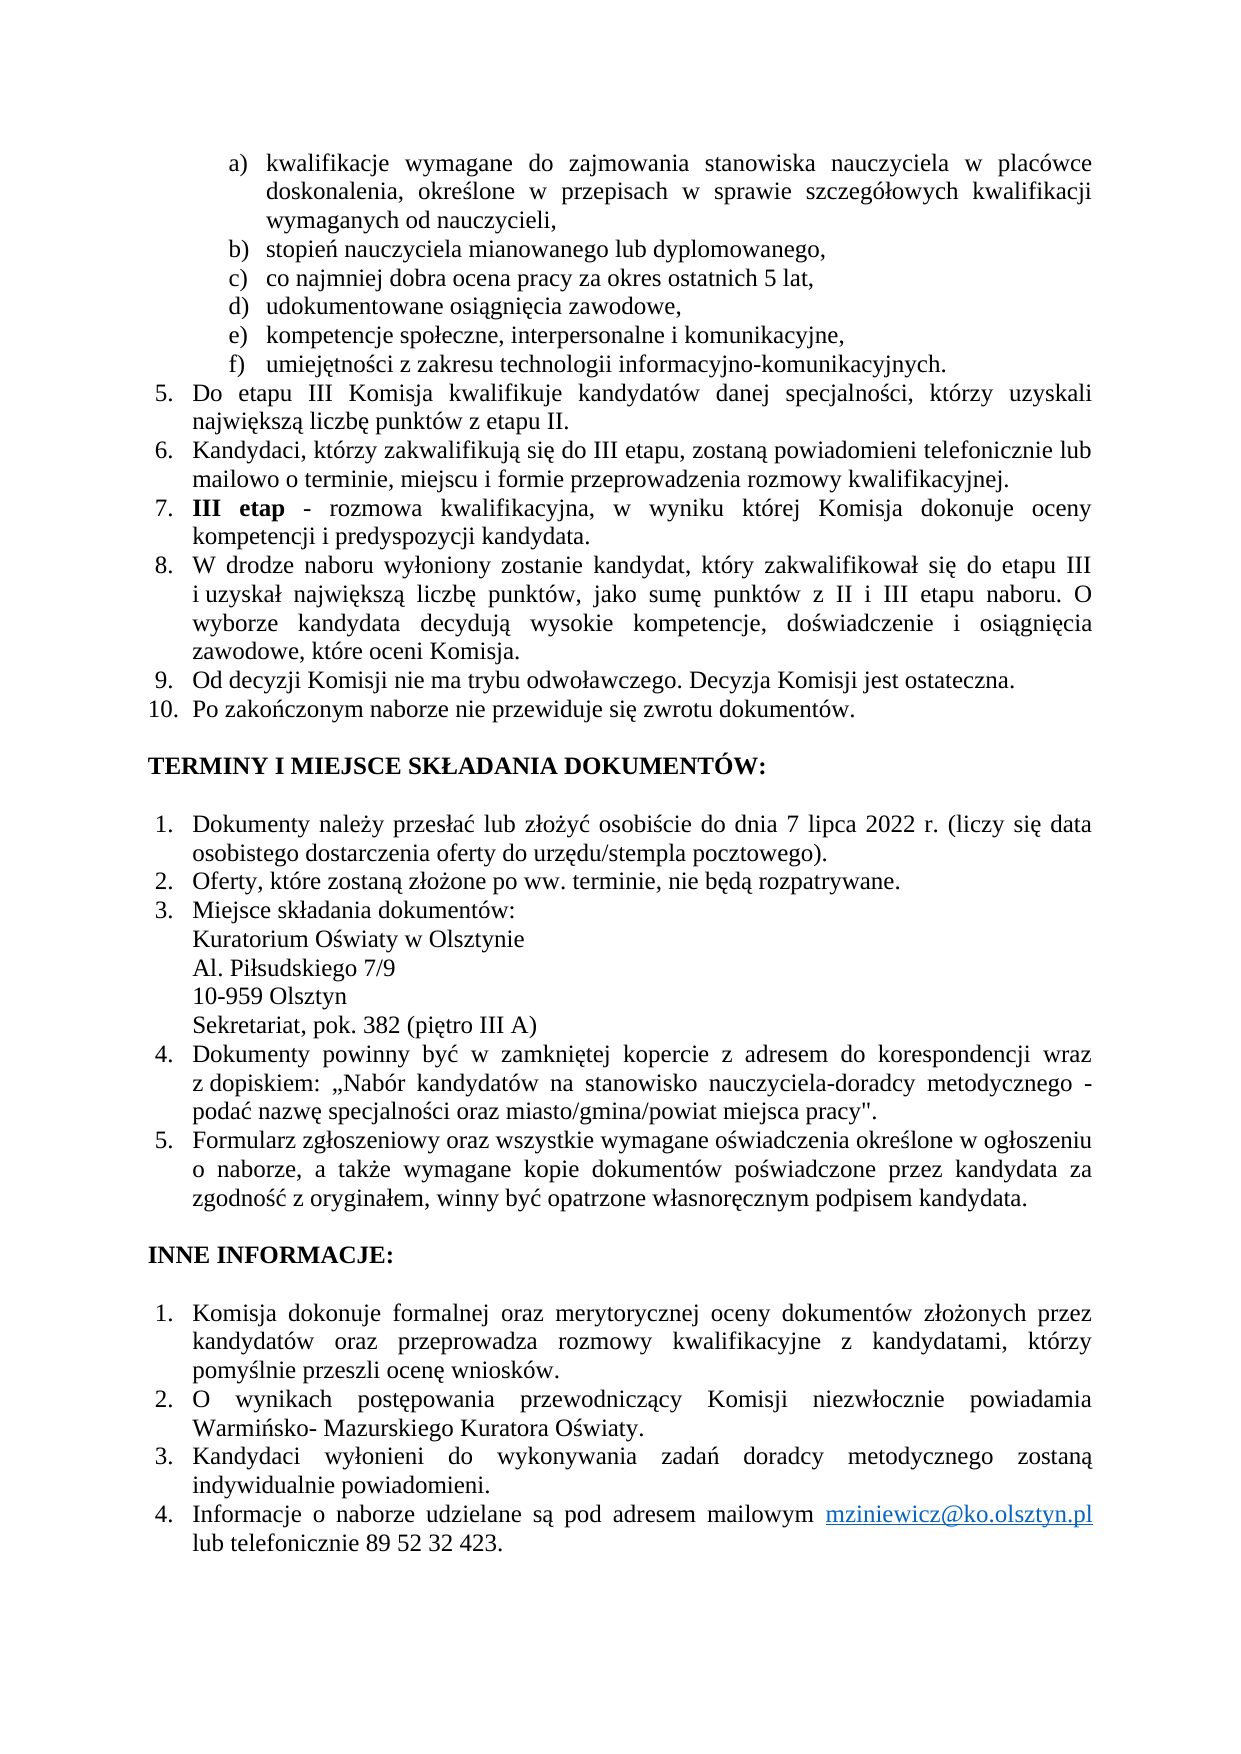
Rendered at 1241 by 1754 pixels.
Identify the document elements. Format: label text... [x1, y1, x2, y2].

list Sekretariat, pok. 382 (piętro III A) [192, 1010, 1093, 1039]
list 10-959 Olsztyn [192, 981, 1093, 1010]
list co najmniej dobra ocena pracy za okres ostatnich 5 lat, [228, 263, 1093, 291]
list Miejsce składania dokumentów: [154, 895, 1093, 924]
list Al. Piłsudskiego 7/9 [192, 953, 1093, 981]
list Kuratorium Oświaty w Olsztynie [192, 924, 1093, 953]
list kwalifikacje wymagane do zajmowania stanowiska nauczyciela w placówce doskonalenia, określone w przepisach w sprawie szczegółowych kwalifikacji wymaganych od nauczycieli, [228, 148, 1093, 234]
list Informacje o naborze udzielane są pod adresem mailowym mziniewicz@ko.olsztyn.pl lub telefonicznie 89 52 32 423. [154, 1499, 1093, 1556]
text INNE INFORMACJE: [148, 1240, 1093, 1269]
list Kandydaci, którzy zakwalifikują się do III etapu, zostaną powiadomieni telefonicznie lub mailowo o terminie, miejscu i formie przeprowadzenia rozmowy kwalifikacyjnej. [154, 435, 1093, 493]
list Formularz zgłoszeniowy oraz wszystkie wymagane oświadczenia określone w ogłoszeniu o naborze, a także wymagane kopie dokumentów poświadczone przez kandydata za zgodność z oryginałem, winny być opatrzone własnoręcznym podpisem kandydata. [154, 1125, 1093, 1211]
list Od decyzji Komisji nie ma trybu odwoławczego. Decyzja Komisji jest ostateczna. [154, 665, 1093, 694]
list stopień nauczyciela mianowanego lub dyplomowanego, [228, 234, 1093, 263]
list Po zakończonym naborze nie przewiduje się zwrotu dokumentów. [148, 694, 1093, 723]
list Dokumenty należy przesłać lub złożyć osobiście do dnia 7 lipca 2022 r. (liczy się data osobistego dostarczenia oferty do urzędu/stempla pocztowego). [154, 809, 1093, 866]
list Komisja dokonuje formalnej oraz merytorycznej oceny dokumentów złożonych przez kandydatów oraz przeprowadza rozmowy kwalifikacyjne z kandydatami, którzy pomyślnie przeszli ocenę wniosków. [154, 1298, 1093, 1384]
list kompetencje społeczne, interpersonalne i komunikacyjne, [228, 320, 1093, 349]
list O wynikach postępowania przewodniczący Komisji niezwłocznie powiadamia Warmińsko- Mazurskiego Kuratora Oświaty. [154, 1384, 1093, 1441]
text TERMINY I MIEJSCE SKŁADANIA DOKUMENTÓW: [148, 751, 1093, 780]
list umiejętności z zakresu technologii informacyjno-komunikacyjnych. [228, 349, 1093, 378]
list Dokumenty powinny być w zamkniętej kopercie z adresem do korespondencji wraz z dopiskiem: „Nabór kandydatów na stanowisko nauczyciela-doradcy metodycznego - podać nazwę specjalności oraz miasto/gmina/powiat miejsca pracy". [154, 1039, 1093, 1125]
list III etap - rozmowa kwalifikacyjna, w wyniku której Komisja dokonuje oceny kompetencji i predyspozycji kandydata. [154, 493, 1093, 550]
list udokumentowane osiągnięcia zawodowe, [228, 291, 1093, 320]
list Do etapu III Komisja kwalifikuje kandydatów danej specjalności, którzy uzyskali największą liczbę punktów z etapu II. [154, 378, 1093, 435]
list Oferty, które zostaną złożone po ww. terminie, nie będą rozpatrywane. [154, 866, 1093, 895]
list Kandydaci wyłonieni do wykonywania zadań doradcy metodycznego zostaną indywidualnie powiadomieni. [154, 1441, 1093, 1499]
list W drodze naboru wyłoniony zostanie kandydat, który zakwalifikował się do etapu III i uzyskał największą liczbę punktów, jako sumę punktów z II i III etapu naboru. O wyborze kandydata decydują wysokie kompetencje, doświadczenie i osiągnięcia zawodowe, które oceni Komisja. [154, 550, 1093, 665]
